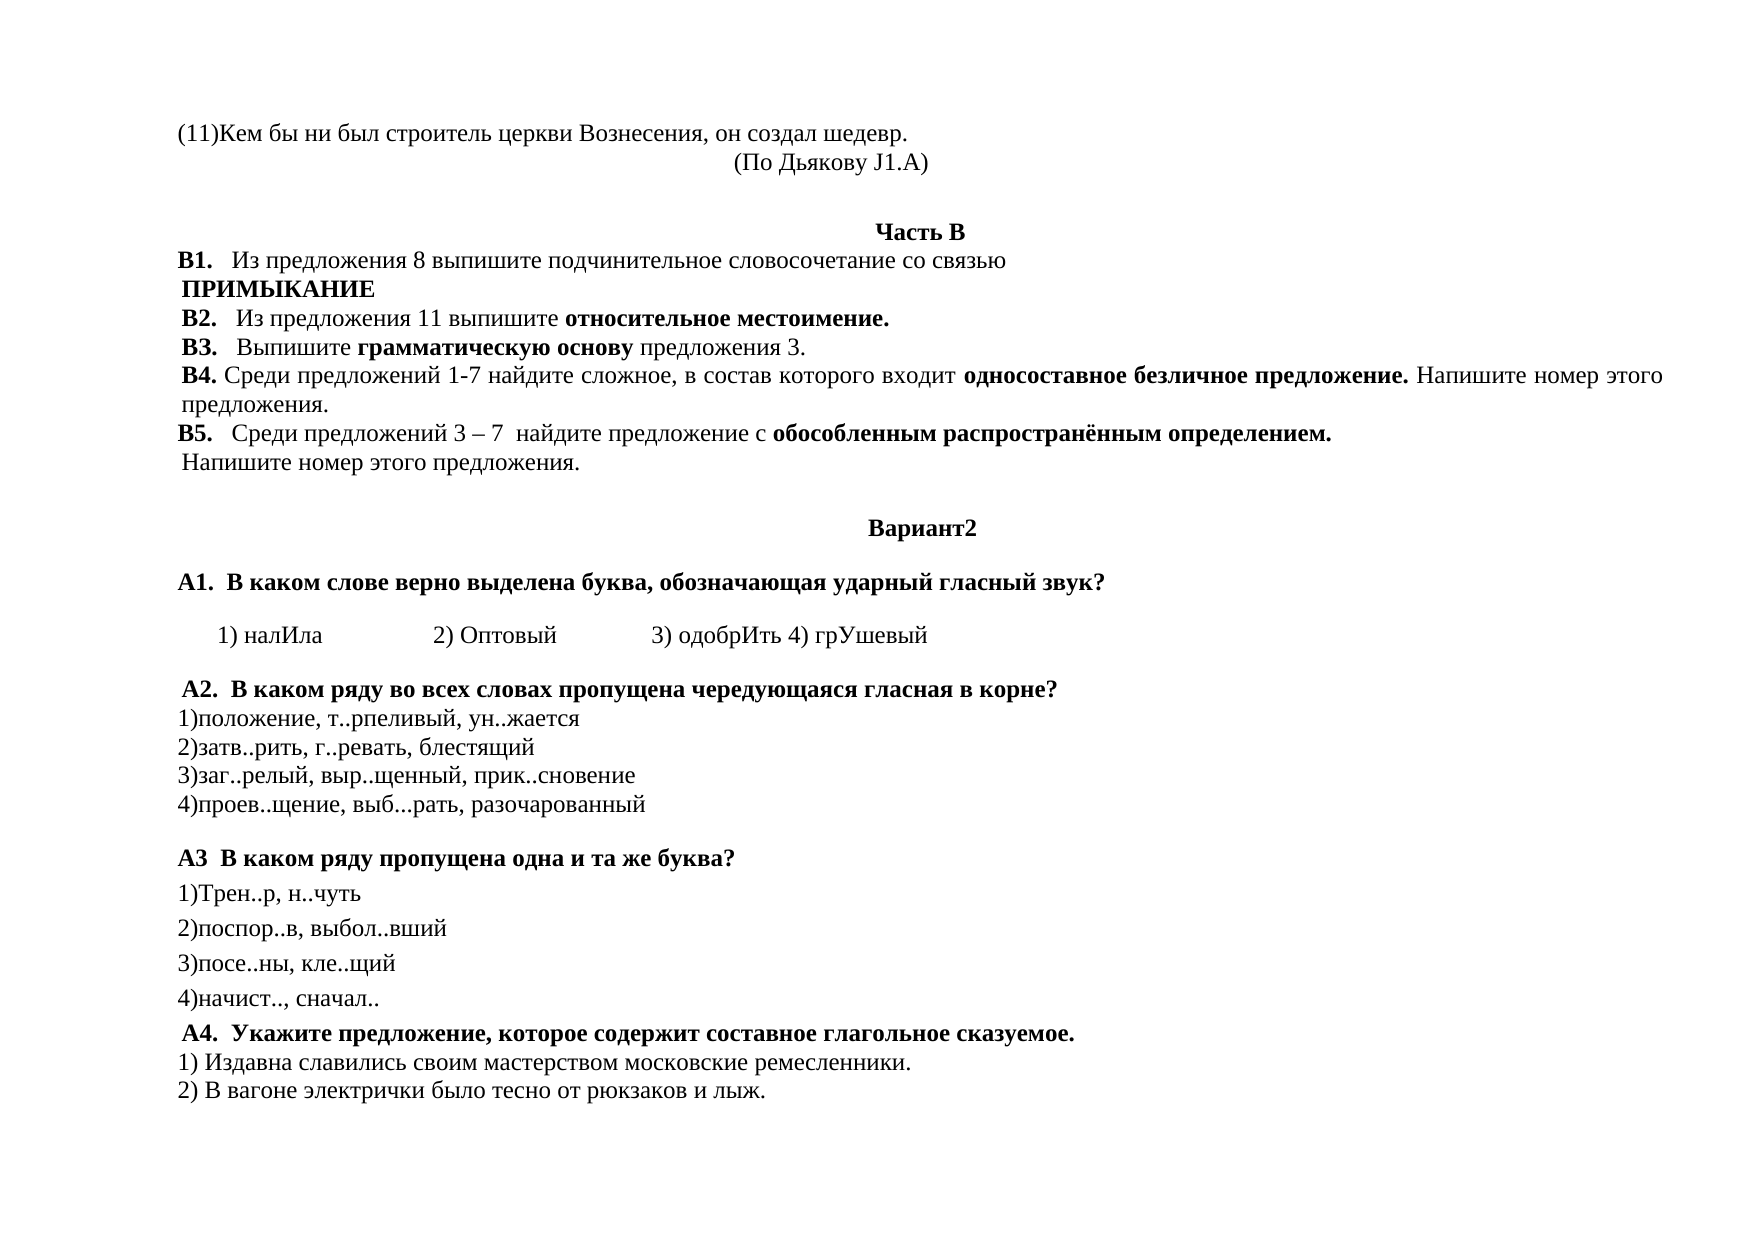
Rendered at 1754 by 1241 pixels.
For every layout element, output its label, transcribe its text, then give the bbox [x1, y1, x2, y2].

text Часть В [177, 217, 1663, 246]
text 3)посе..ны, кле..щий [177, 948, 1665, 977]
text 3)заг..релый, выр..щенный, прик..сновение [177, 761, 1665, 789]
text В2. Из предложения 11 выпишите относительное местоимение. [181, 303, 1665, 332]
text А2. В каком ряду во всех словах пропущена чередующаяся гласная в корне? [181, 674, 1665, 703]
text (По Дьякову J1.A) [177, 147, 1665, 176]
text Напишите номер этого предложения. [181, 447, 1665, 476]
text ВЗ. Выпишите грамматическую основу предложения 3. [181, 332, 1665, 361]
text 2) В вагоне электрички было тесно от рюкзаков и лыж. [177, 1076, 1665, 1104]
text (11)Кем бы ни был строитель церкви Вознесения, он создал шедевр. [177, 118, 1663, 147]
text 1)Трен..р, н..чуть [177, 878, 1665, 907]
text А3 В каком ряду пропущена одна и та же буква? [177, 843, 1665, 872]
text 1)положение, т..рпеливый, ун..жается [177, 703, 1665, 732]
text А1. В каком слове верно выделена буква, обозначающая ударный гласный звук? [177, 567, 1659, 596]
text 1) налИла 2) Оптовый 3) одобрИть 4) грУшевый [217, 621, 1665, 649]
text Вариант2 [181, 513, 1663, 542]
text В5. Среди предложений 3 – 7 найдите предложение с обособленным распространённым определением. [177, 418, 1663, 447]
text В4. Среди предложений 1-7 найдите сложное, в состав которого входит односоставное безличное предложение. Напишите номер этого предложения. [181, 361, 1663, 418]
text 2)затв..рить, г..ревать, блестящий [177, 732, 1665, 761]
text 4)начист.., сначал.. [177, 983, 1665, 1012]
text В1. Из предложения 8 выпишите подчинительное словосочетание со связью [177, 246, 1663, 274]
text 4)проев..щение, выб...рать, разочарованный [177, 789, 1665, 818]
text 1) Издавна славились своим мастерством московские ремесленники. [177, 1047, 1665, 1076]
text 2)поспор..в, выбол..вший [177, 913, 1665, 942]
text А4. Укажите предложение, которое содержит составное глагольное сказуемое. [181, 1018, 1665, 1047]
text ПРИМЫКАНИЕ [181, 274, 1665, 303]
